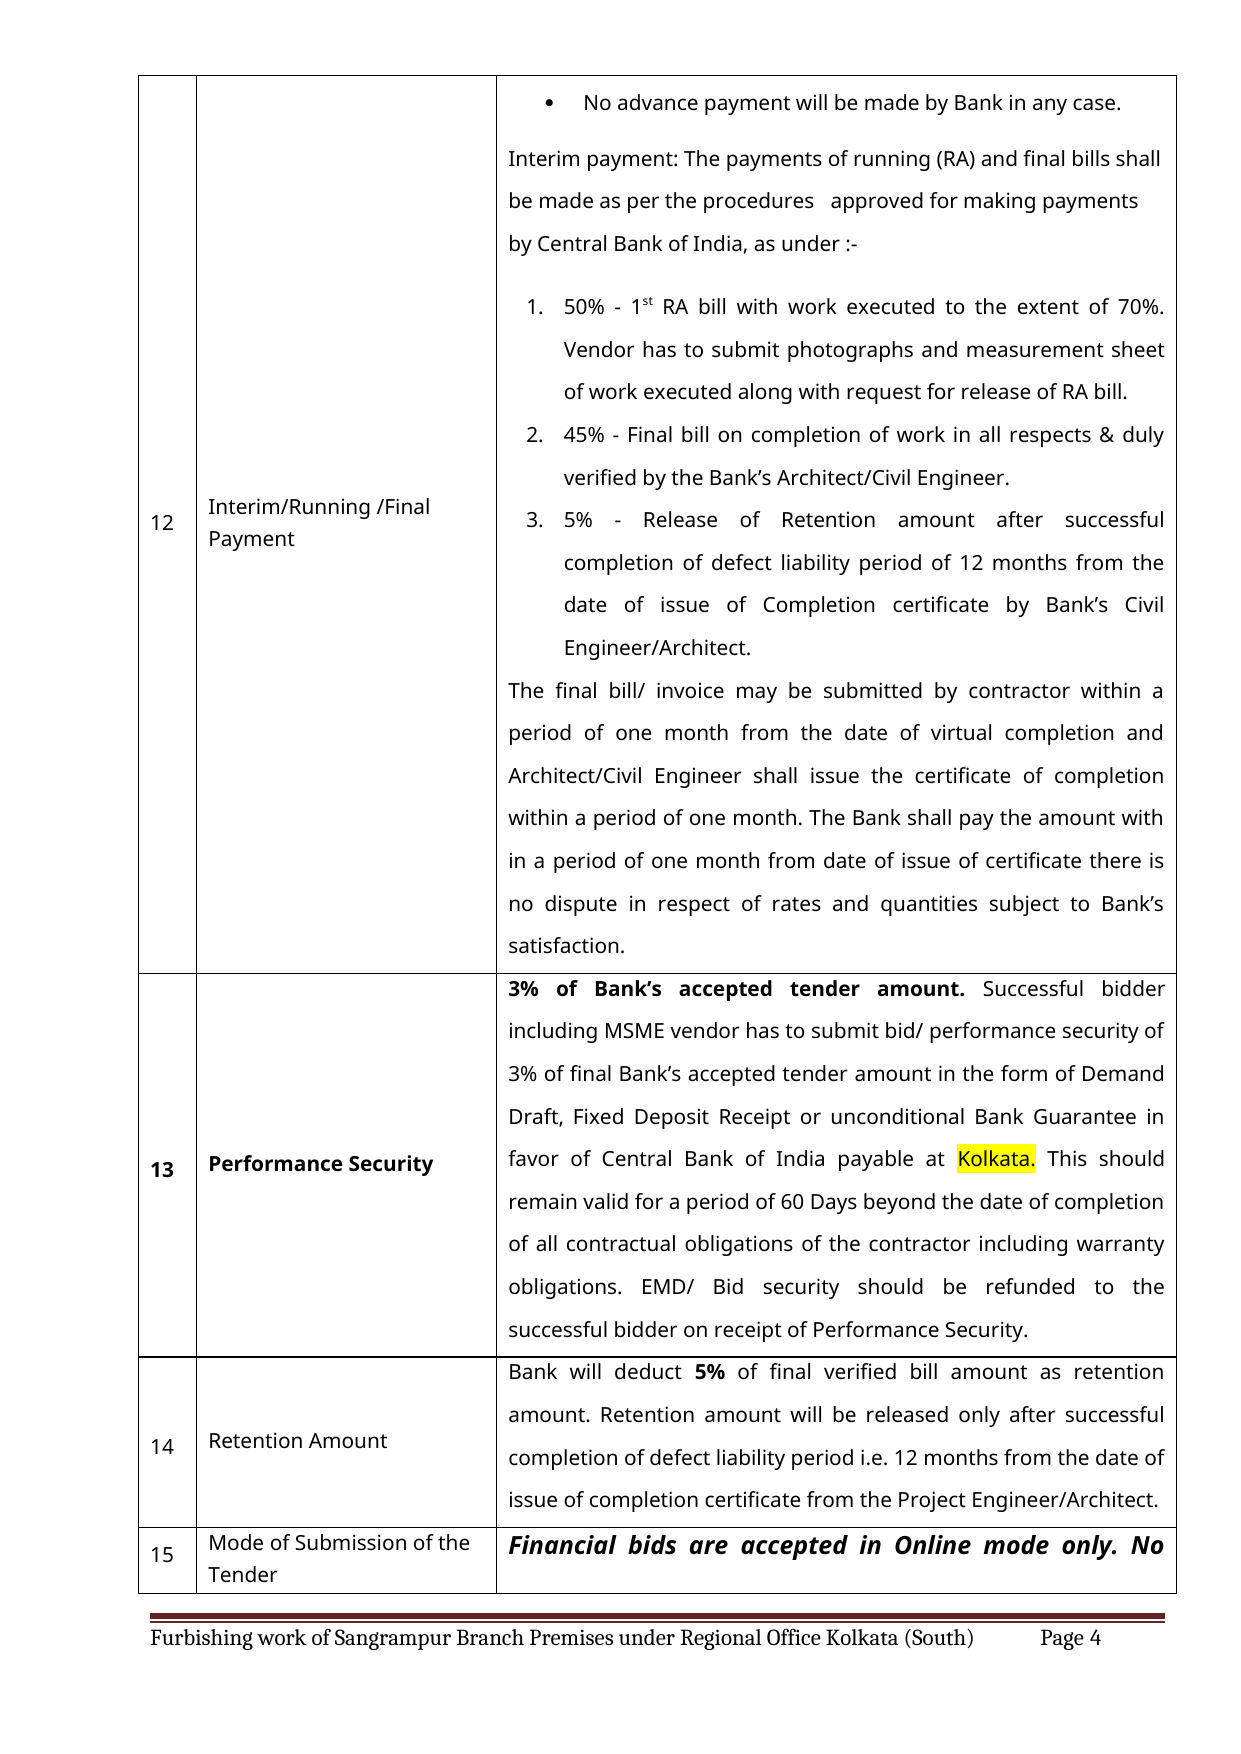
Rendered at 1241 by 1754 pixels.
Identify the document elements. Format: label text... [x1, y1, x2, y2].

table_cell Interim/Running /Final Payment [197, 76, 496, 973]
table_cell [197, 1528, 496, 1593]
table_cell Retention Amount [197, 1358, 496, 1527]
table_cell 13 [139, 974, 196, 1356]
table_cell 14 [139, 1358, 196, 1527]
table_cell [497, 1528, 1176, 1593]
table_cell Performance Security [197, 974, 496, 1356]
table_cell 12 [139, 76, 196, 973]
table_cell Bank will deduct 5% of final verified bill amount as retention amount. Retention amount will be released only after successful completion of defect liability period i.e. 12 months from the date of issue of completion certificate from the Project Engineer/Architect. [497, 1358, 1176, 1527]
table_cell 15 [139, 1528, 196, 1593]
table_cell No advance payment will be made by Bank in any case. Interim payment: The payments of running (RA) and final bills shall be made as per the procedures approved for making payments by Central Bank of India, as under :- 50% - 1st RA bill with work executed to the extent of 70%. Vendor has to submit photographs and measurement sheet of work executed along with request for release of RA bill. 45% - Final bill on completion of work in all respects & duly verified by the Bank’s Architect/Civil Engineer. 5% - Release of Retention amount after successful completion of defect liability period of 12 months from the date of issue of Completion certificate by Bank’s Civil Engineer/Architect. The final bill/ invoice may be submitted by contractor within a period of one month from the date of virtual completion and Architect/Civil Engineer shall issue the certificate of completion within a period of one month. The Bank shall pay the amount with in a period of one month from date of issue of certificate there is no dispute in respect of rates and quantities subject to Bank’s satisfaction. [497, 76, 1176, 973]
table_cell 3% of Bank’s accepted tender amount. Successful bidder including MSME vendor has to submit bid/ performance security of 3% of final Bank’s accepted tender amount in the form of Demand Draft, Fixed Deposit Receipt or unconditional Bank Guarantee in favor of Central Bank of India payable at Kolkata. This should remain valid for a period of 60 Days beyond the date of completion of all contractual obligations of the contractor including warranty obligations. EMD/ Bid security should be refunded to the successful bidder on receipt of Performance Security. [497, 974, 1176, 1356]
